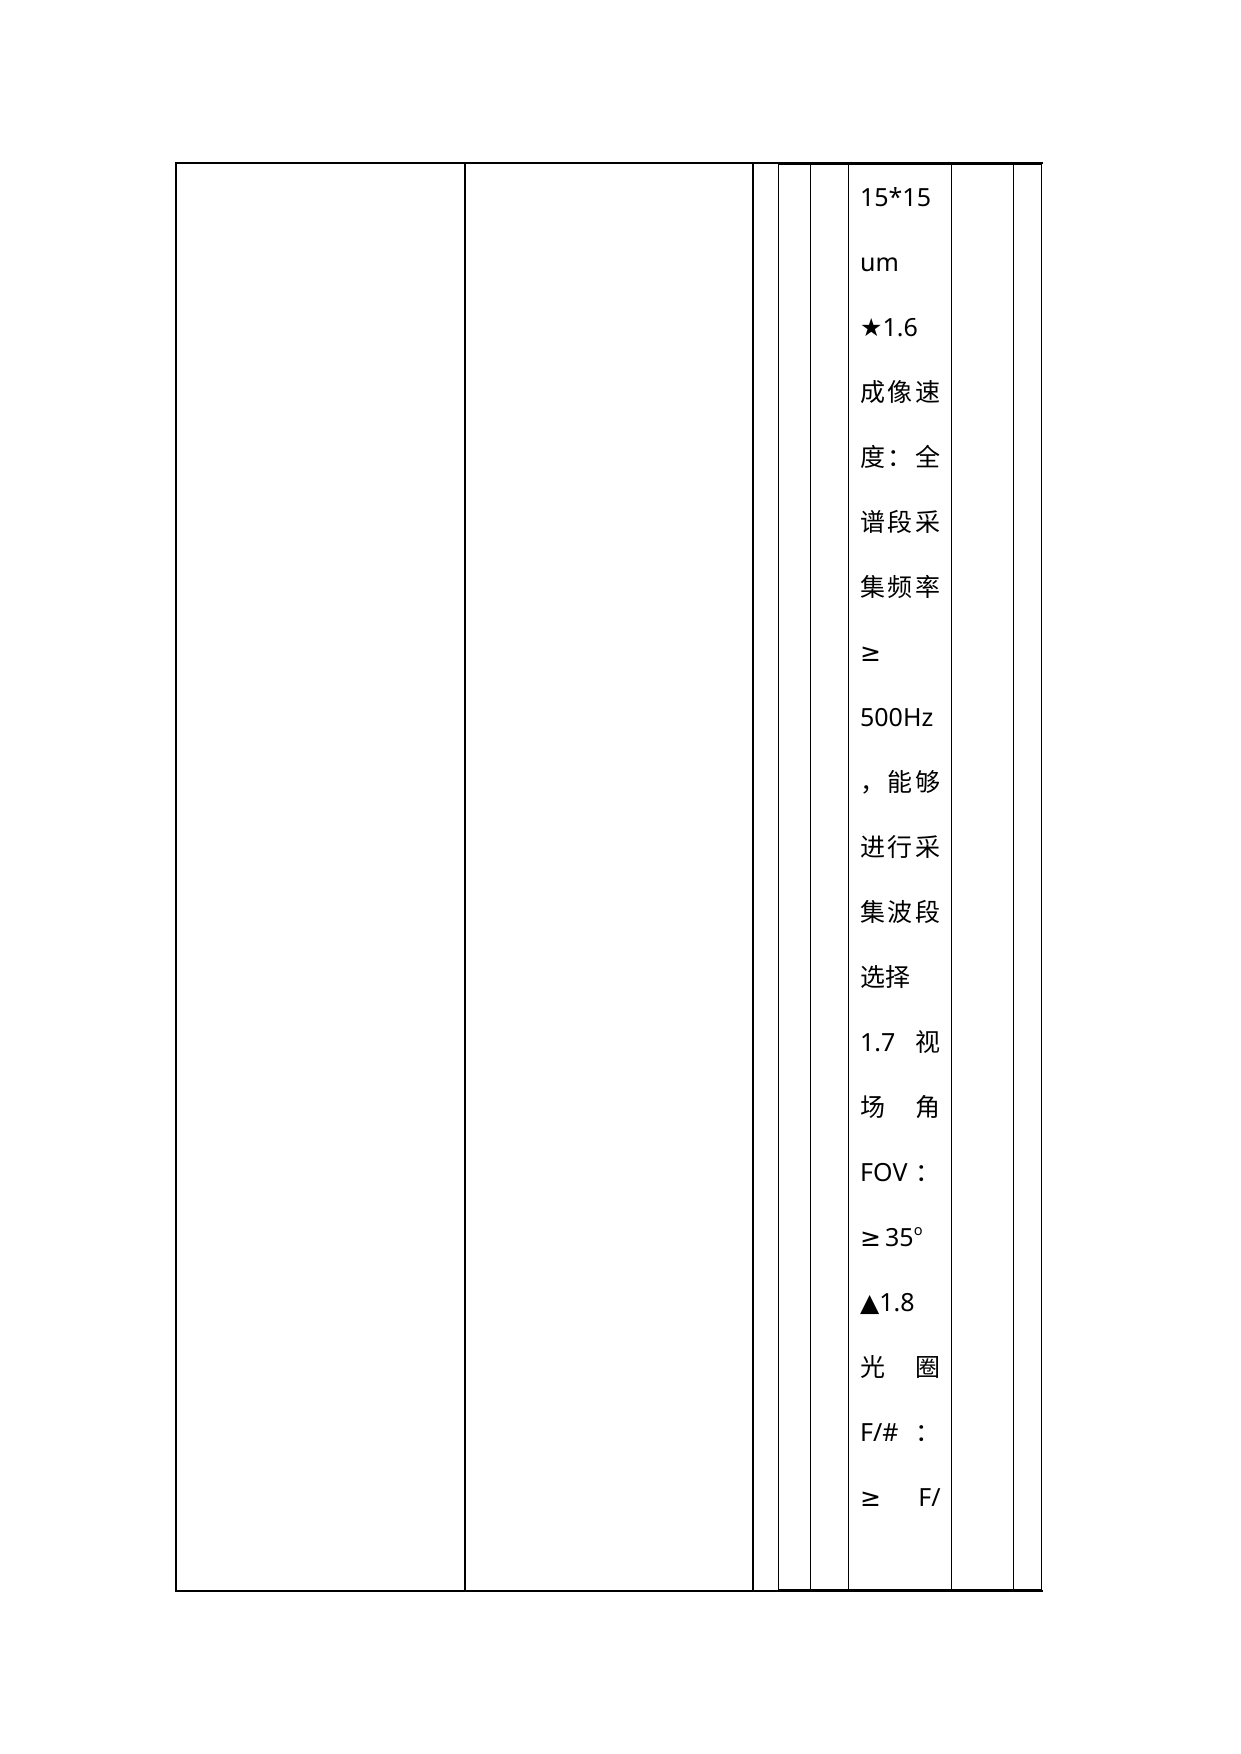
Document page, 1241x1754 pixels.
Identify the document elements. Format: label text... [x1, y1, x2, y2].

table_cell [952, 165, 1013, 1589]
table_cell [177, 164, 464, 1590]
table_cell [754, 164, 778, 1590]
table_cell 1 [466, 164, 752, 1590]
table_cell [1014, 165, 1041, 1589]
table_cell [811, 165, 848, 1589]
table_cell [779, 165, 810, 1589]
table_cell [849, 165, 951, 1589]
